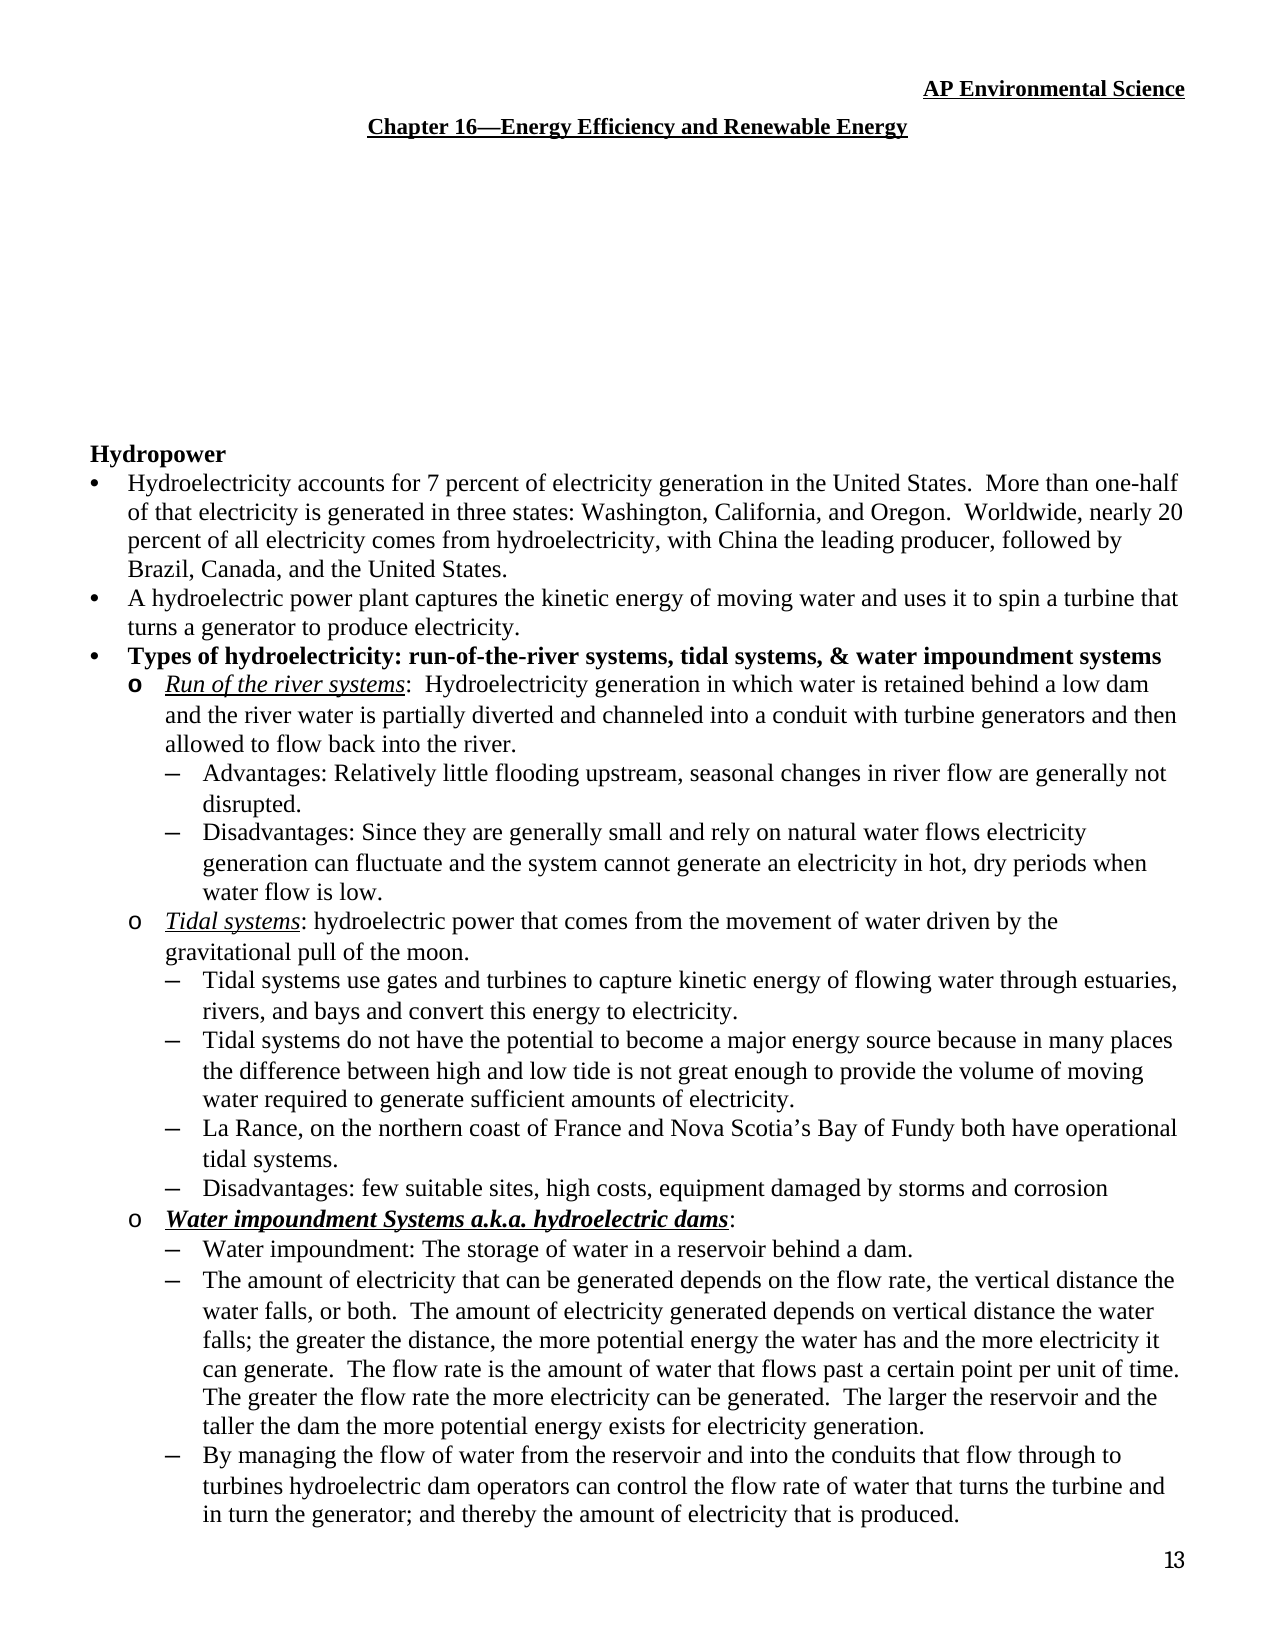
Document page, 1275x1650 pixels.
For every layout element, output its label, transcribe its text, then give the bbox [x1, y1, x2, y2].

list Run of the river systems: Hydroelectricity generation in which water is retained behind a low dam and the river water is partially diverted and channeled into a conduit with turbine generators and then allowed to flow back into the river. [127, 669, 1185, 758]
list By managing the flow of water from the reservoir and into the conduits that flow through to turbines hydroelectric dam operators can control the flow rate of water that turns the turbine and in turn the generator; and thereby the amount of electricity that is produced. [165, 1440, 1185, 1528]
list Types of hydroelectricity: run-of-the-river systems, tidal systems, & water impoundment systems [90, 641, 1185, 669]
list Disadvantages: Since they are generally small and rely on natural water flows electricity generation can fluctuate and the system cannot generate an electricity in hot, dry periods when water flow is low. [165, 817, 1185, 906]
list Water impoundment: The storage of water in a reservoir behind a dam. [165, 1234, 1185, 1265]
list Hydroelectricity accounts for 7 percent of electricity generation in the United States. More than one-half of that electricity is generated in three states: Washington, California, and Oregon. Worldwide, nearly 20 percent of all electricity comes from hydroelectricity, with China the leading producer, followed by Brazil, Canada, and the United States. [90, 468, 1185, 583]
list Advantages: Relatively little flooding upstream, seasonal changes in river flow are generally not disrupted. [165, 758, 1185, 817]
list Tidal systems use gates and turbines to capture kinetic energy of flowing water through estuaries, rivers, and bays and convert this energy to electricity. [165, 965, 1185, 1025]
list The amount of electricity that can be generated depends on the flow rate, the vertical distance the water falls, or both. The amount of electricity generated depends on vertical distance the water falls; the greater the distance, the more potential energy the water has and the more electricity it can generate. The flow rate is the amount of water that flows past a certain point per unit of time. The greater the flow rate the more electricity can be generated. The larger the reservoir and the taller the dam the more potential energy exists for electricity generation. [165, 1265, 1185, 1440]
list Water impoundment Systems a.k.a. hydroelectric dams: [127, 1204, 1185, 1234]
text Hydropower [90, 439, 1185, 468]
list Tidal systems: hydroelectric power that comes from the movement of water driven by the gravitational pull of the moon. [127, 906, 1185, 965]
list Tidal systems do not have the potential to become a major energy source because in many places the difference between high and low tide is not great enough to provide the volume of moving water required to generate sufficient amounts of electricity. [165, 1025, 1185, 1113]
list La Rance, on the northern coast of France and Nova Scotia’s Bay of Fundy both have operational tidal systems. [165, 1113, 1185, 1173]
list A hydroelectric power plant captures the kinetic energy of moving water and uses it to spin a turbine that turns a generator to produce electricity. [90, 583, 1185, 641]
list Disadvantages: few suitable sites, high costs, equipment damaged by storms and corrosion [165, 1173, 1185, 1204]
